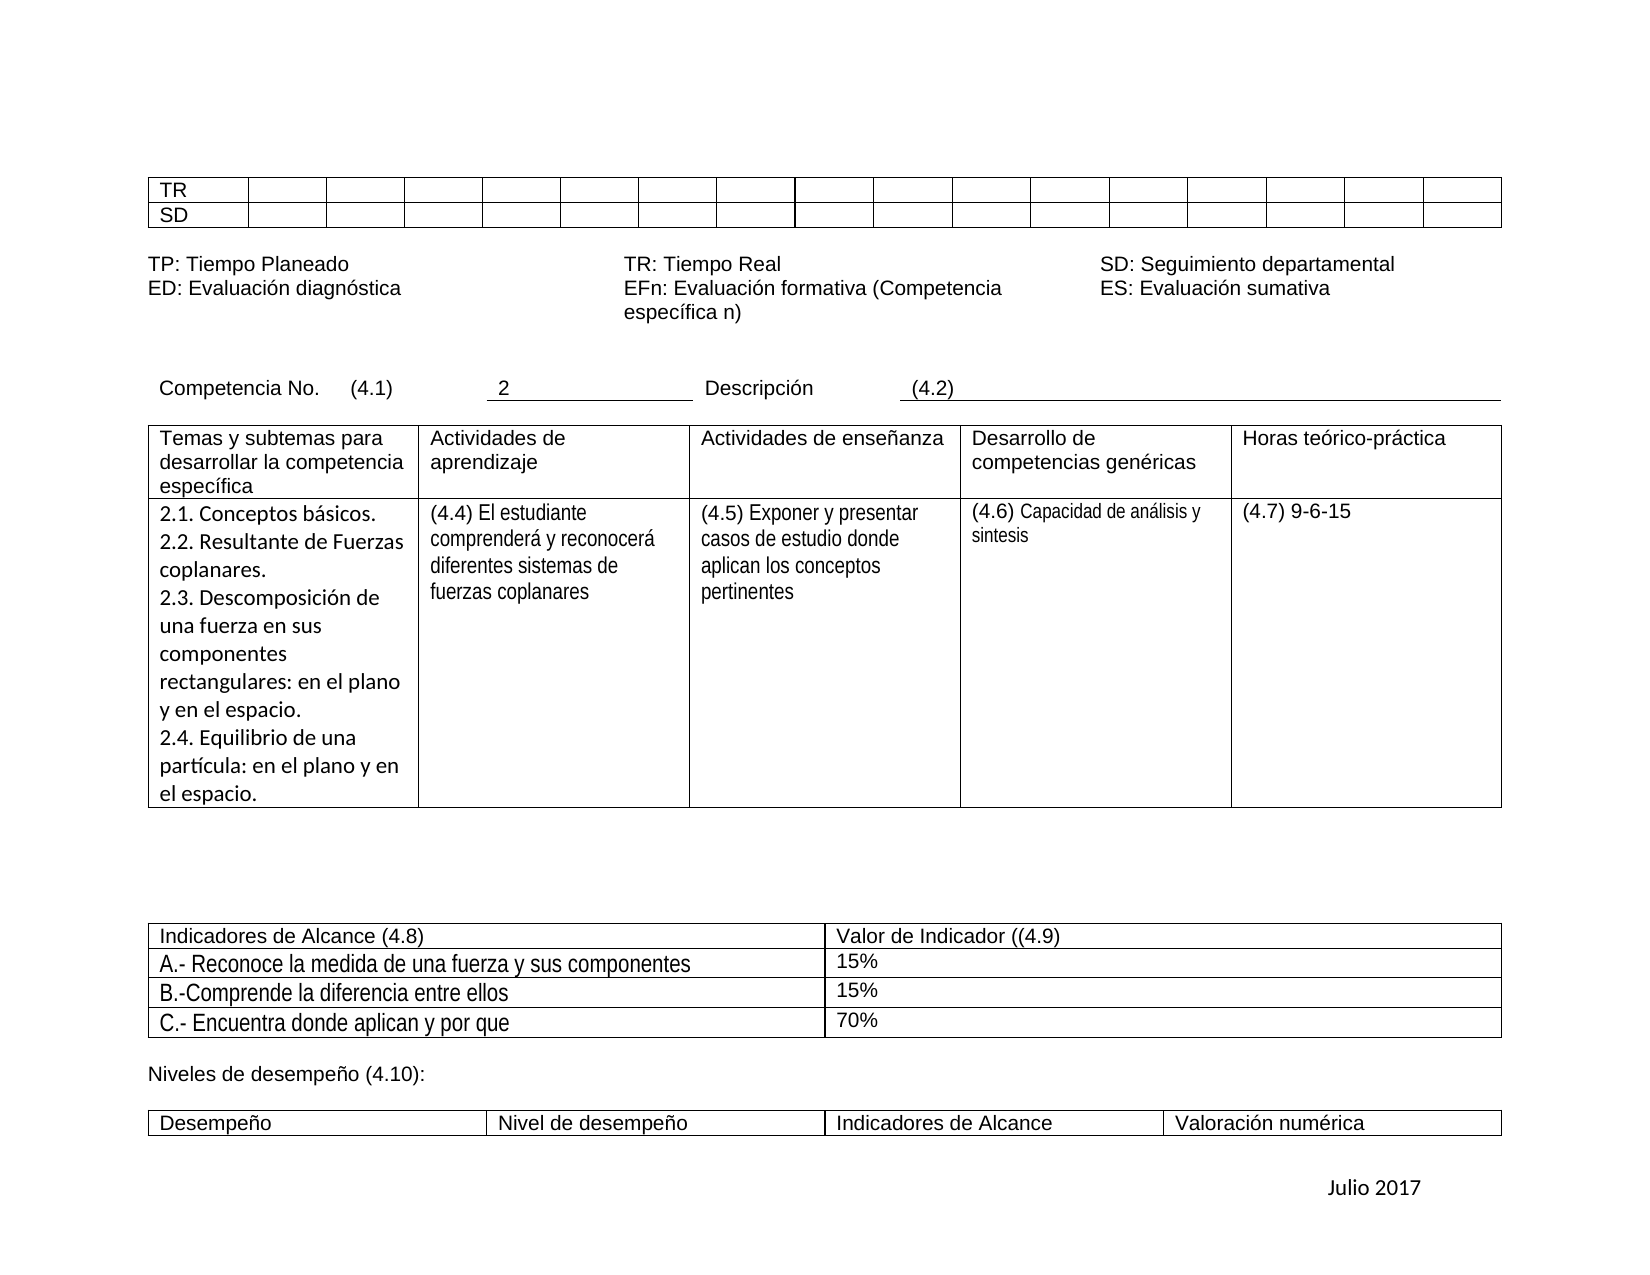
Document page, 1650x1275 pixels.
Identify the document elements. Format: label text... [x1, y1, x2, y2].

table_cell [483, 203, 560, 227]
table_cell [1424, 178, 1501, 202]
table_cell 15% [826, 949, 1501, 977]
text TR: Tiempo Real [624, 252, 1026, 276]
text ES: Evaluación sumativa [1100, 276, 1502, 300]
table_cell 70% [826, 1008, 1501, 1037]
table_header Competencia No. [148, 376, 339, 400]
table_cell [1345, 178, 1423, 202]
table_cell (4.5) Exponer y presentar casos de estudio donde aplican los conceptos pertinentes [690, 499, 960, 807]
table_header Indicadores de Alcance (4.8) [149, 924, 824, 948]
table_cell [639, 203, 716, 227]
table_header Desarrollo de competencias genéricas [961, 426, 1231, 498]
table_header Nivel de desempeño [487, 1111, 824, 1134]
text EFn: Evaluación formativa (Competencia específica n) [624, 276, 1026, 324]
table_cell [1267, 178, 1344, 202]
text SD: Seguimiento departamental [1100, 252, 1502, 276]
table_cell [1188, 178, 1266, 202]
table_header Actividades de enseñanza [690, 426, 960, 498]
table_cell [327, 178, 404, 202]
table_cell A.- Reconoce la medida de una fuerza y sus componentes [149, 949, 824, 977]
table_cell [1110, 203, 1187, 227]
table_cell [717, 178, 794, 202]
table_cell [561, 178, 638, 202]
table_header Descripción [693, 376, 900, 400]
table_header (4.2) [900, 376, 1501, 400]
table_header 2 [487, 376, 693, 400]
text TP: Tiempo Planeado [148, 252, 550, 276]
text Niveles de desempeño (4.10): [148, 1062, 1502, 1086]
table_header Horas teórico-práctica [1232, 426, 1501, 498]
table_cell SD [149, 203, 248, 227]
table_cell B.-Comprende la diferencia entre ellos [149, 978, 824, 1007]
table_cell (4.7) 9-6-15 [1232, 499, 1501, 807]
table_header Valoración numérica [1164, 1111, 1501, 1134]
text ED: Evaluación diagnóstica [148, 276, 550, 300]
table_cell 15% [826, 978, 1501, 1007]
table_cell [249, 203, 326, 227]
table_cell [874, 178, 952, 202]
table_cell [483, 178, 560, 202]
table_cell [796, 178, 873, 202]
table_cell C.- Encuentra donde aplican y por que [149, 1008, 824, 1037]
table_cell [561, 203, 638, 227]
table_cell [1031, 178, 1109, 202]
table_header Temas y subtemas para desarrollar la competencia específica [149, 426, 418, 498]
table_cell [1424, 203, 1501, 227]
table_header (4.1) [339, 376, 487, 400]
table_cell [953, 178, 1030, 202]
table_cell [1031, 203, 1109, 227]
table_cell [327, 203, 404, 227]
table_cell [1110, 178, 1187, 202]
table_cell 2.1. Conceptos básicos. 2.2. Resultante de Fuerzas coplanares. 2.3. Descomposición de una fuerza en sus componentes rectangulares: en el plano y en el espacio. 2.4. Equilibrio de una partícula: en el plano y en el espacio. [149, 499, 418, 807]
table_header Valor de Indicador ((4.9) [826, 924, 1501, 948]
table_cell [953, 203, 1030, 227]
table_header Actividades de aprendizaje [419, 426, 689, 498]
table_cell TR [149, 178, 248, 202]
table_header Indicadores de Alcance [826, 1111, 1163, 1134]
table_cell [1345, 203, 1423, 227]
table_cell [717, 203, 794, 227]
table_cell [796, 203, 873, 227]
table_cell [1188, 203, 1266, 227]
table_cell (4.6) Capacidad de análisis y sintesis [961, 499, 1231, 807]
table_cell [1267, 203, 1344, 227]
table_cell (4.4) El estudiante comprenderá y reconocerá diferentes sistemas de fuerzas coplanares [419, 499, 689, 807]
table_cell [639, 178, 716, 202]
table_header Desempeño [149, 1111, 486, 1134]
table_cell [874, 203, 952, 227]
table_cell [249, 178, 326, 202]
table_cell [405, 203, 482, 227]
table_cell [405, 178, 482, 202]
